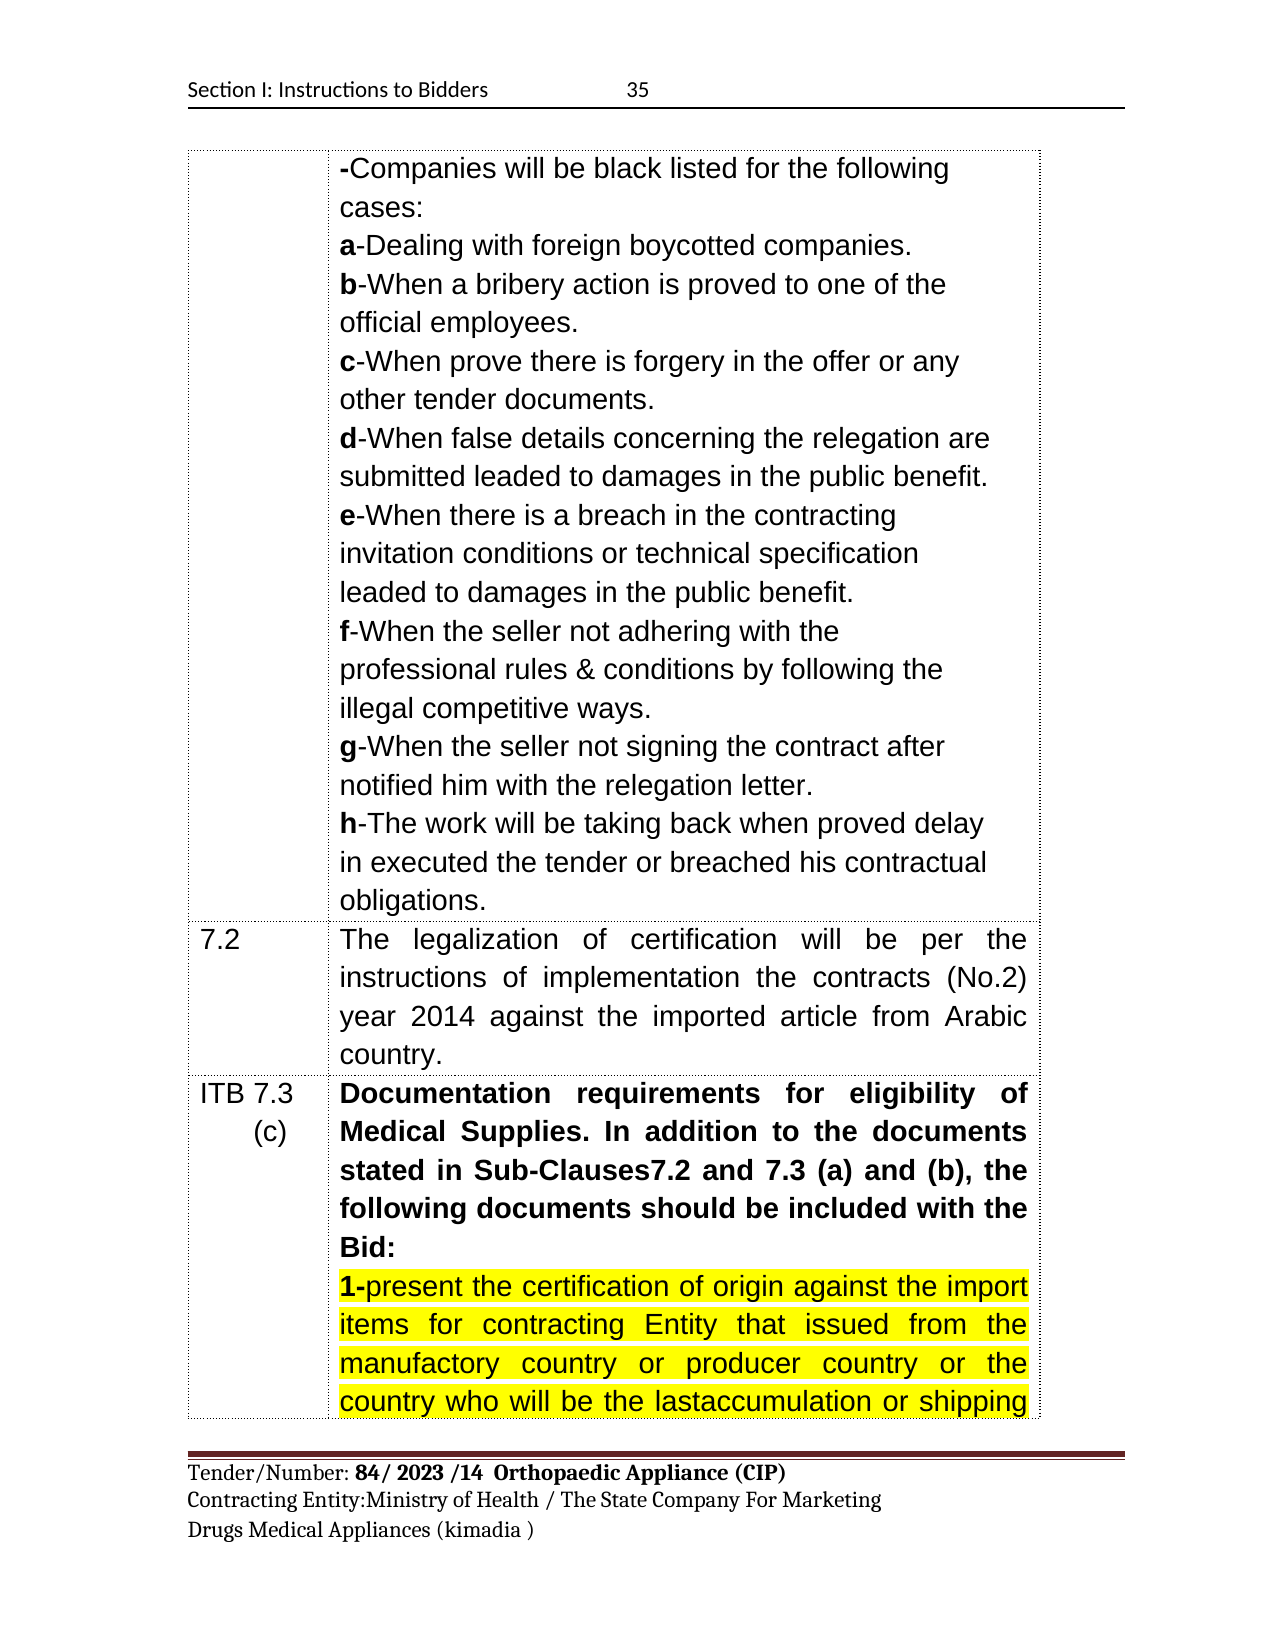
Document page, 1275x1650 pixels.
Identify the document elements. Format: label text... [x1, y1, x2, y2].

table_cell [328, 1075, 1040, 1418]
table_header ITB 6.3 [188, 150, 328, 921]
table_cell ITB 7.3 (c) [188, 1075, 328, 1418]
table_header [328, 150, 1040, 921]
table_cell 7.2 [188, 921, 328, 1075]
table_cell The legalization of certification will be per the instructions of implementation the contracts (No.2) year 2014 against the imported article from Arabic country. [328, 921, 1040, 1075]
